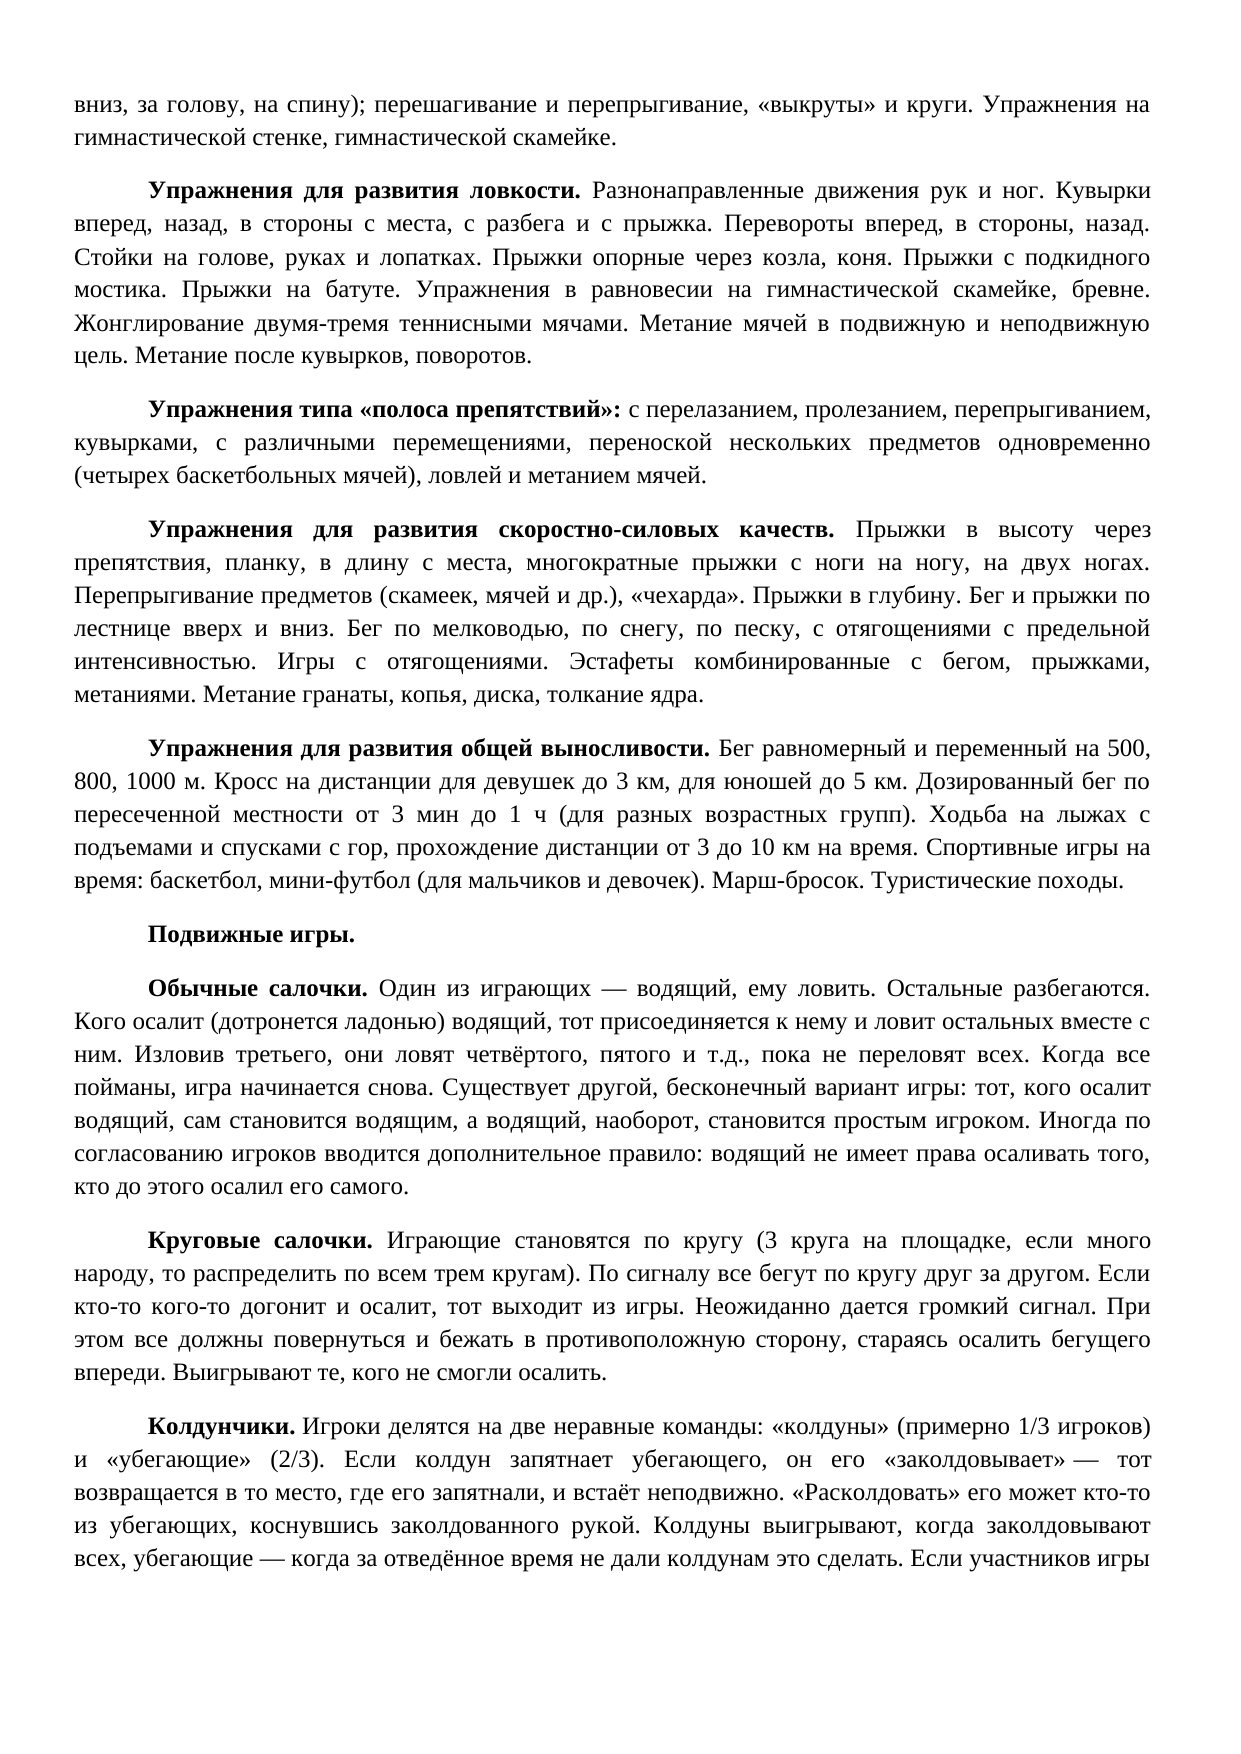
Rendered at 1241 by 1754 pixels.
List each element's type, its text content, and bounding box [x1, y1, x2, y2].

text Упражнения для развития ловкости. Разнонаправленные движения рук и ног. Кувырки вперед, назад, в стороны с места, с разбега и с прыжка. Перевороты вперед, в стороны, назад. Стойки на голове, руках и лопатках. Прыжки опорные через козла, коня. Прыжки с подкидного мостика. Прыжки на батуте. Упражнения в равновесии на гимнастической скамейке, бревне. Жонглирование двумя-тремя теннисными мячами. Метание мячей в подвижную и неподвижную цель. Метание после кувырков, поворотов. [74, 176, 1152, 369]
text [74, 89, 1152, 150]
text Обычные салочки. Один из играющих — водящий, ему ловить. Остальные разбегаются. Кого осалит (дотронется ладонью) водящий, тот присоединяется к нему и ловит остальных вместе с ним. Изловив третьего, они ловят четвёртого, пятого и т.д., пока не переловят всех. Когда все пойманы, игра начинается снова. Существует другой, бесконечный вариант игры: тот, кого осалит водящий, сам становится водящим, а водящий, наоборот, становится простым игроком. Иногда по согласованию игроков вводится дополнительное правило: водящий не имеет права осаливать того, кто до этого осалил его самого. [74, 973, 1152, 1200]
text Упражнения для развития общей выносливости. Бег равномерный и переменный на 500, 800, 1000 м. Кросс на дистанции для девушек до 3 км, для юношей до 5 км. Дозированный бег по пересеченной местности от 3 мин до 1 ч (для разных возрастных групп). Ходьба на лыжах с подъемами и спусками с гор, прохождение дистанции от 3 до 10 км на время. Спортивные игры на время: баскетбол, мини-футбол (для мальчиков и девочек). Марш-бросок. Туристические походы. [74, 733, 1152, 894]
text Упражнения типа «полоса препятствий»: с перелазанием, пролезанием, перепрыгиванием, кувырками, с различными перемещениями, переноской нескольких предметов одновременно (четырех баскетбольных мячей), ловлей и метанием мячей. [74, 394, 1152, 489]
text Круговые салочки. Играющие становятся по кругу (3 круга на площадке, если много народу, то распределить по всем трем кругам). По сигналу все бегут по кругу друг за другом. Если кто-то кого-то догонит и осалит, тот выходит из игры. Неожиданно дается громкий сигнал. При этом все должны повернуться и бежать в противоположную сторону, стараясь осалить бегущего впереди. Выигрывают те, кого не смогли осалить. [74, 1225, 1152, 1386]
text Подвижные игры. [74, 919, 1152, 948]
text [74, 1411, 1152, 1572]
text Упражнения для развития скоростно-силовых качеств. Прыжки в высоту через препятствия, планку, в длину с места, многократные прыжки с ноги на ногу, на двух ногах. Перепрыгивание предметов (скамеек, мячей и др.), «чехарда». Прыжки в глубину. Бег и прыжки по лестнице вверх и вниз. Бег по мелководью, по снегу, по песку, с отягощениями с предельной интенсивностью. Игры с отягощениями. Эстафеты комбинированные с бегом, прыжками, метаниями. Метание гранаты, копья, диска, толкание ядра. [74, 514, 1152, 708]
